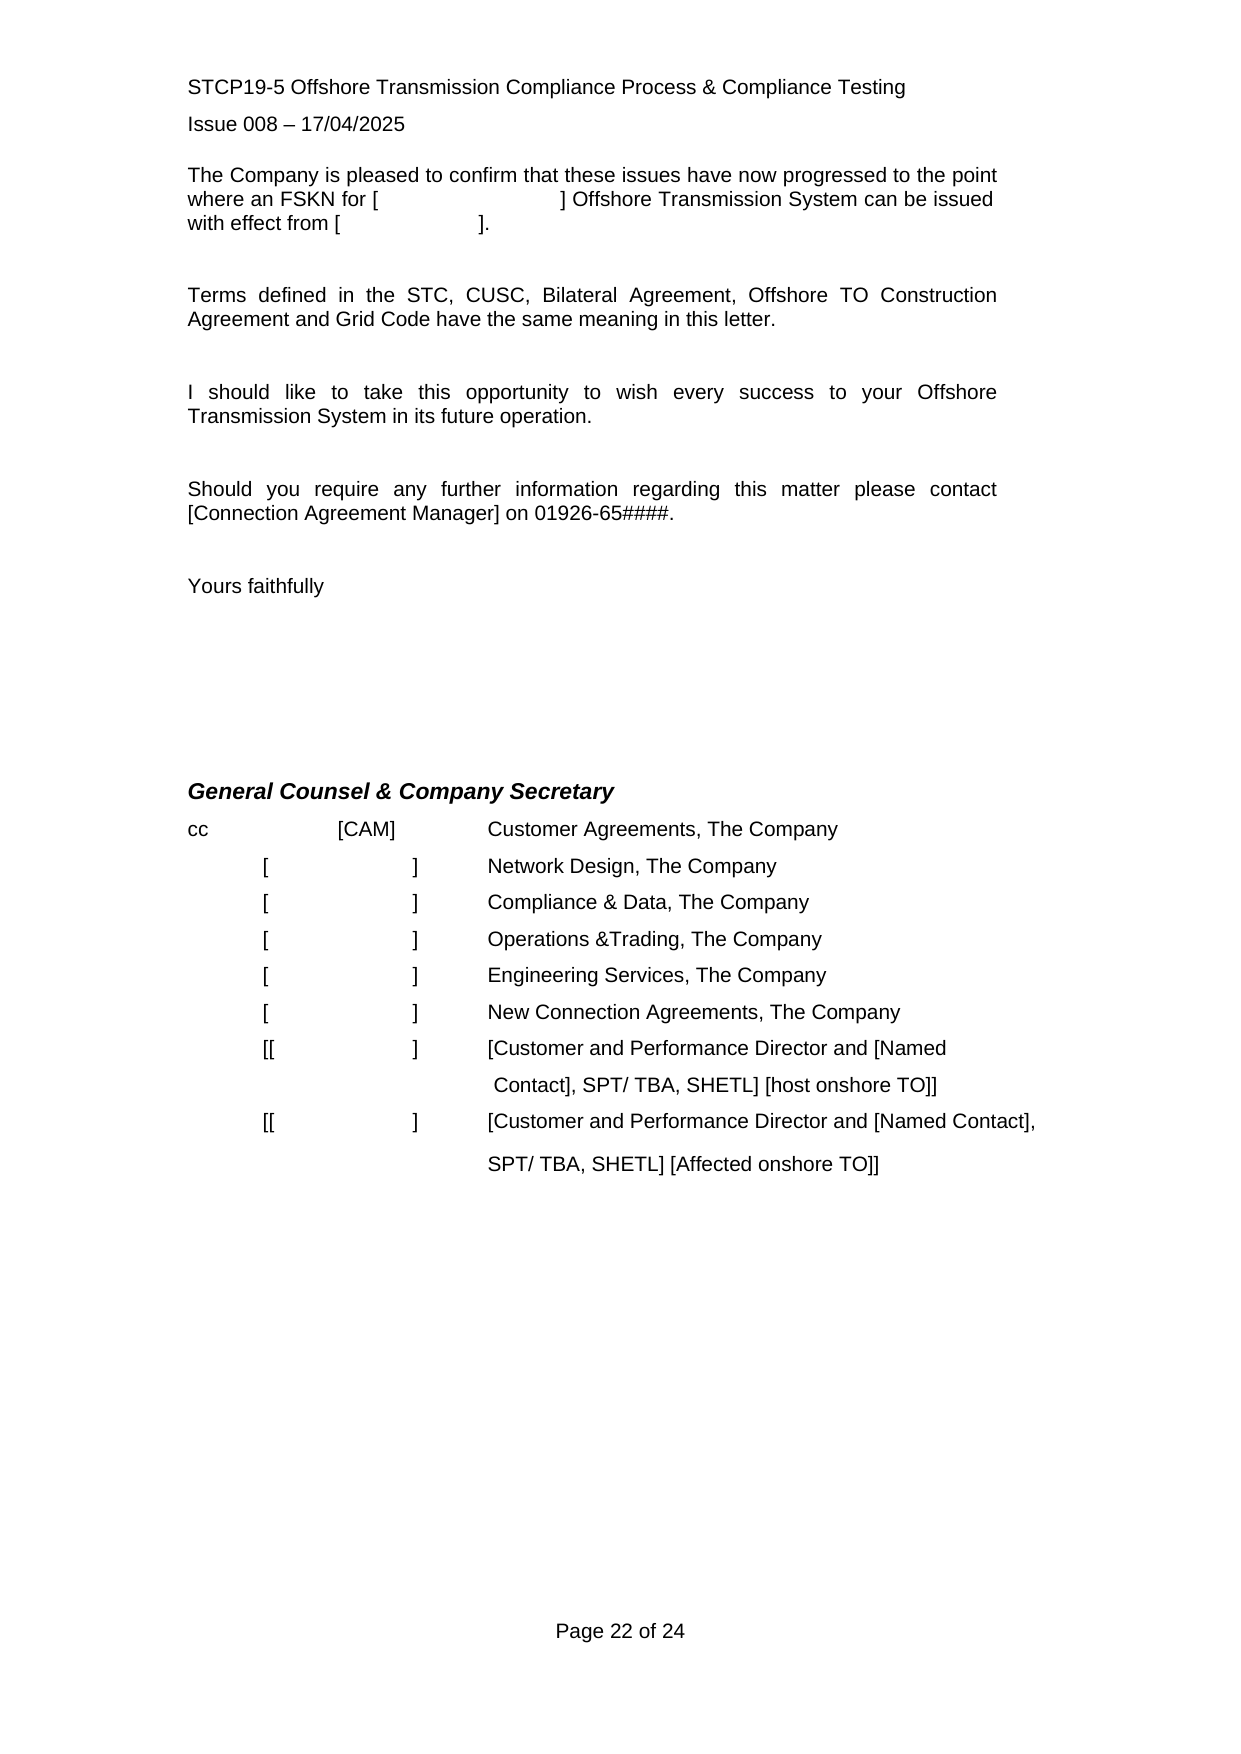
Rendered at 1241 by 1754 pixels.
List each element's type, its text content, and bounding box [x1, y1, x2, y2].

text [[ ] [Customer and Performance Director and [Named Contact], [187, 1109, 1053, 1133]
text Contact], SPT/ TBA, SHETL] [host onshore TO]] [412, 1072, 1053, 1096]
text Yours faithfully [187, 574, 998, 598]
text [ ] New Connection Agreements, The Company [187, 999, 1053, 1023]
text [ ] Engineering Services, The Company [187, 963, 1053, 987]
subtitle General Counsel & Company Secretary [187, 778, 1053, 805]
text Terms defined in the STC, CUSC, Bilateral Agreement, Offshore TO Construction Agreement and Grid Code have the same meaning in this letter. [187, 283, 998, 331]
text [ ] Operations &Trading, The Company [187, 927, 1053, 951]
subtitle SPT/ TBA, SHETL] [Affected onshore TO]] [412, 1152, 1053, 1176]
text [ ] Network Design, The Company [187, 854, 1053, 878]
text [[ ] [Customer and Performance Director and [Named [187, 1036, 1053, 1060]
text Should you require any further information regarding this matter please contact [Connection Agreement Manager] on 01926-65####. [187, 477, 998, 525]
text I should like to take this opportunity to wish every success to your Offshore Transmission System in its future operation. [187, 380, 998, 428]
text [ ] Compliance & Data, The Company [187, 890, 1053, 914]
text cc [] Customer Agreements, The Company [187, 817, 1053, 841]
text The Company is pleased to confirm that these issues have now progressed to the point where an FSKN for [ ] Offshore Transmission System can be issued with effect from [ ]. [187, 162, 998, 234]
